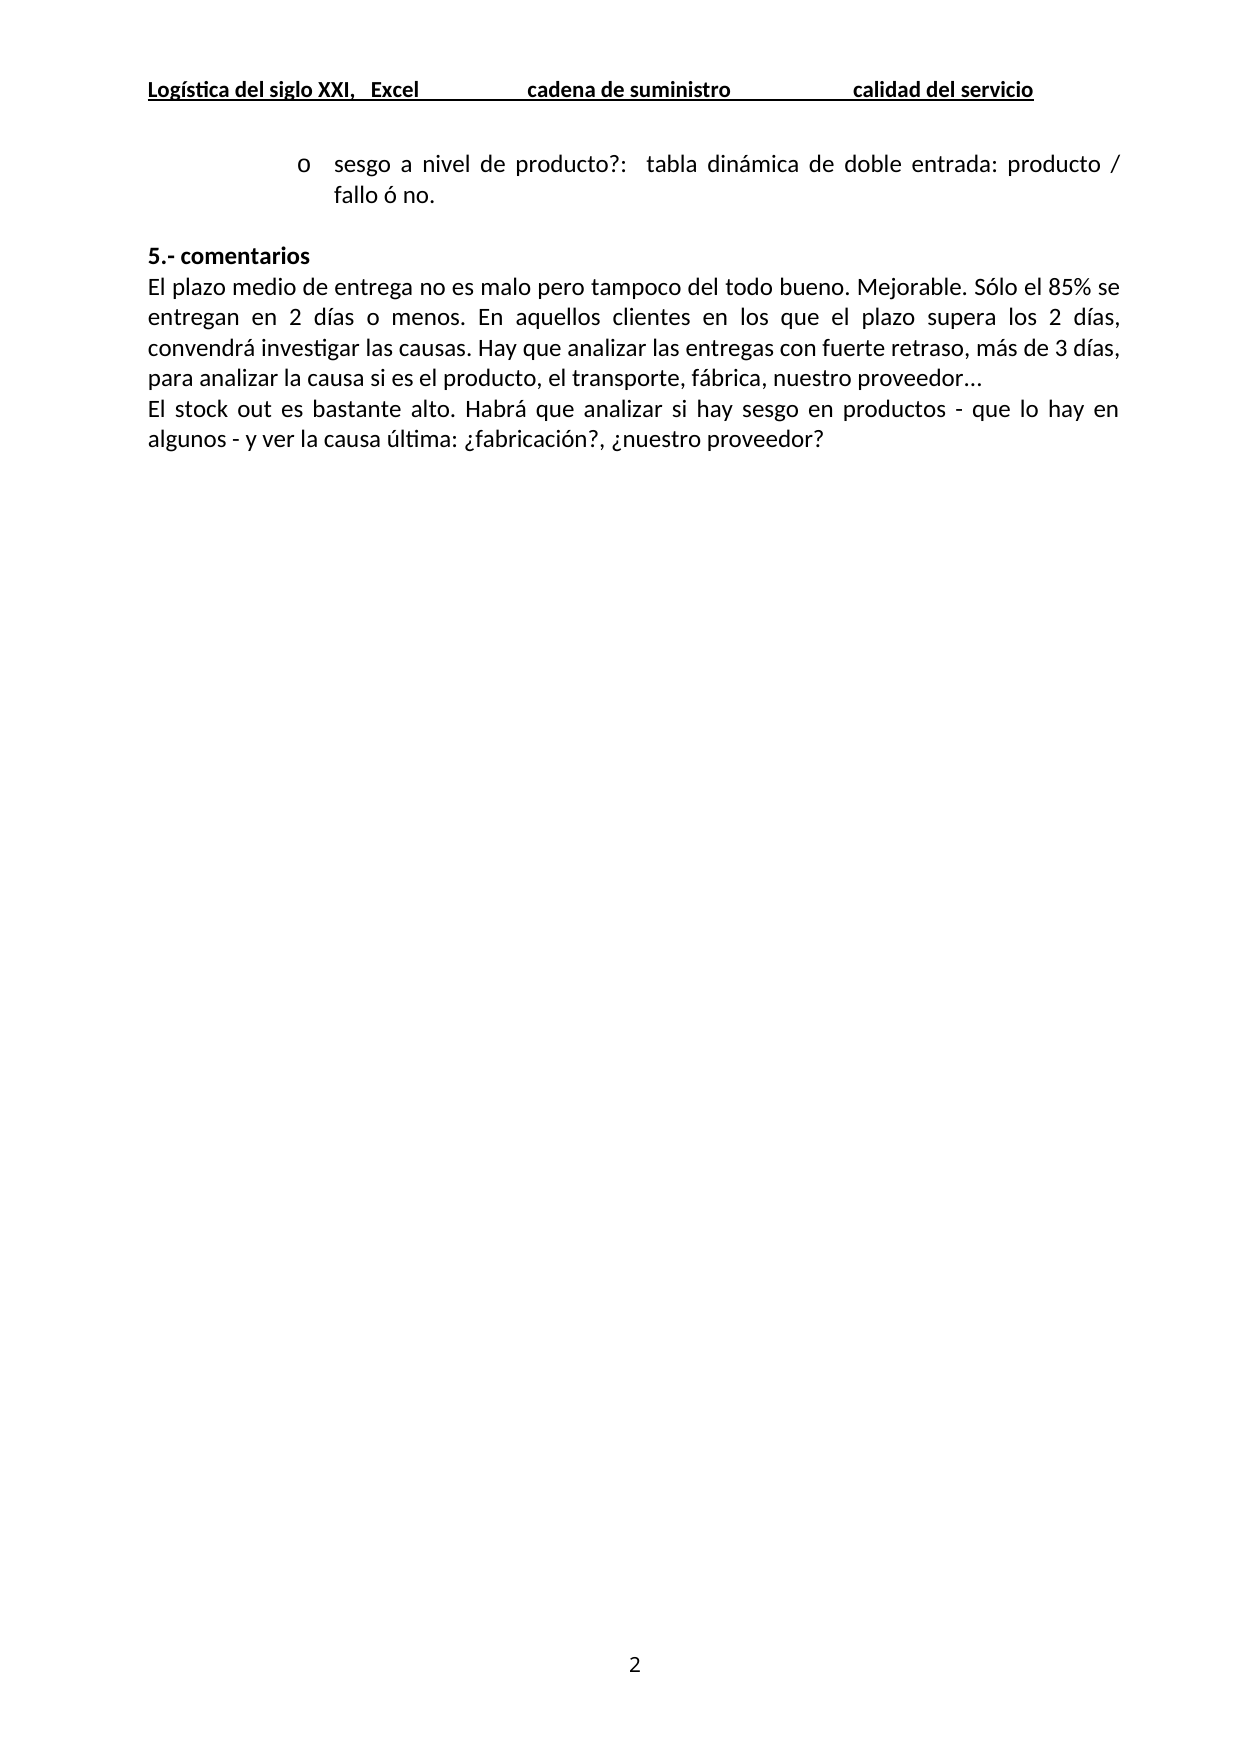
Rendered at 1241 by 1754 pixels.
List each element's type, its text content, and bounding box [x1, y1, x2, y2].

text 5.- comentarios [148, 241, 1122, 271]
list sesgo a nivel de producto?: tabla dinámica de doble entrada: producto / fallo ó no. [296, 148, 1122, 210]
text El stock out es bastante alto. Habrá que analizar si hay sesgo en productos - que lo hay en algunos - y ver la causa última: ¿fabricación?, ¿nuestro proveedor? [148, 393, 1122, 454]
text El plazo medio de entrega no es malo pero tampoco del todo bueno. Mejorable. Sólo el 85% se entregan en 2 días o menos. En aquellos clientes en los que el plazo supera los 2 días, convendrá investigar las causas. Hay que analizar las entregas con fuerte retraso, más de 3 días, para analizar la causa si es el producto, el transporte, fábrica, nuestro proveedor... [148, 271, 1122, 393]
